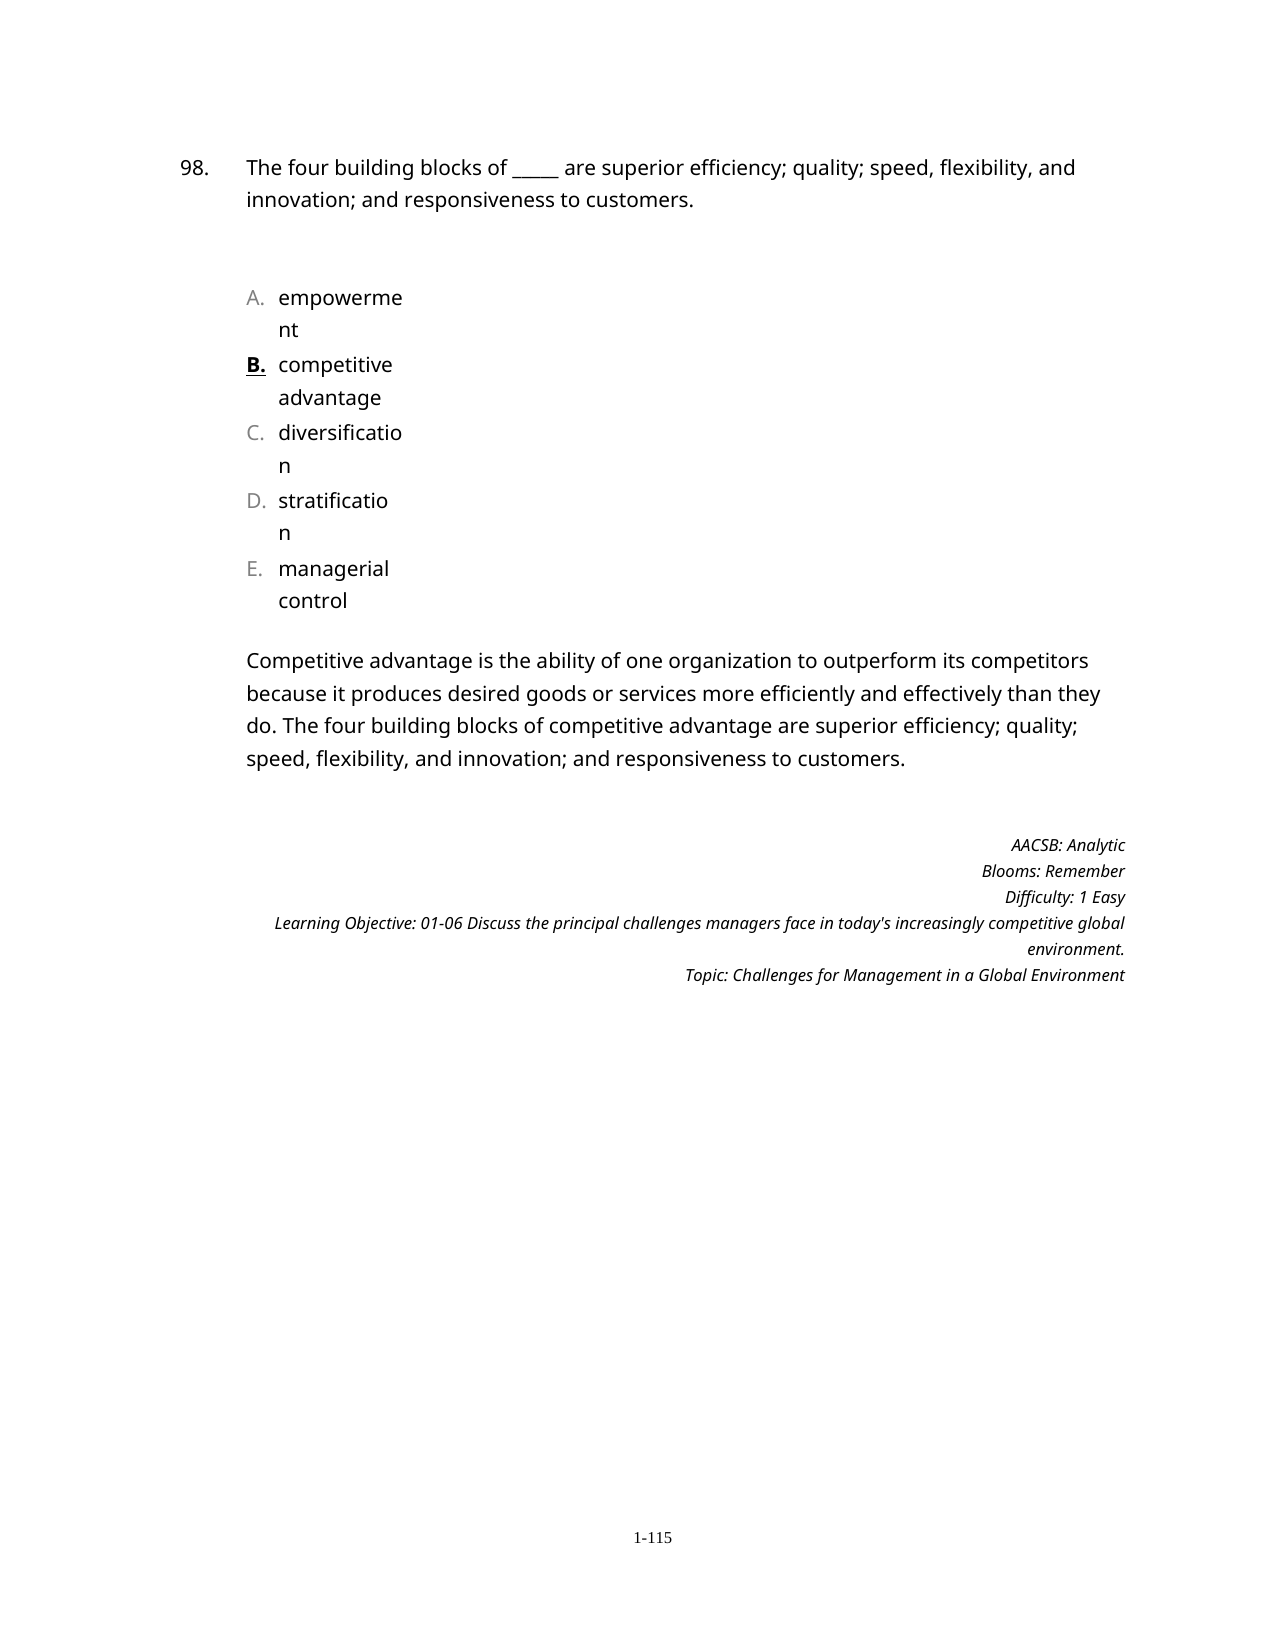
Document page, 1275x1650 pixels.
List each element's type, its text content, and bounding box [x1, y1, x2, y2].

table_header AACSB: Analytic Blooms: Remember Difficulty: 1 Easy Learning Objective: 01-06 Discuss the principal challenges managers face in today's increasingly competitive global environment. Topic: Challenges for Management in a Global Environment [180, 833, 1125, 1022]
table_header The four building blocks of _____ are superior efficiency; quality; speed, flexibility, and innovation; and responsiveness to customers. Competitive advantage is the ability of one organization to outperform its competitors because it produces desired goods or services more efficiently and effectively than they do. The four building blocks of competitive advantage are superior efficiency; quality; speed, flexibility, and innovation; and responsiveness to customers. [246, 153, 1125, 804]
table_header 98. [180, 153, 246, 804]
